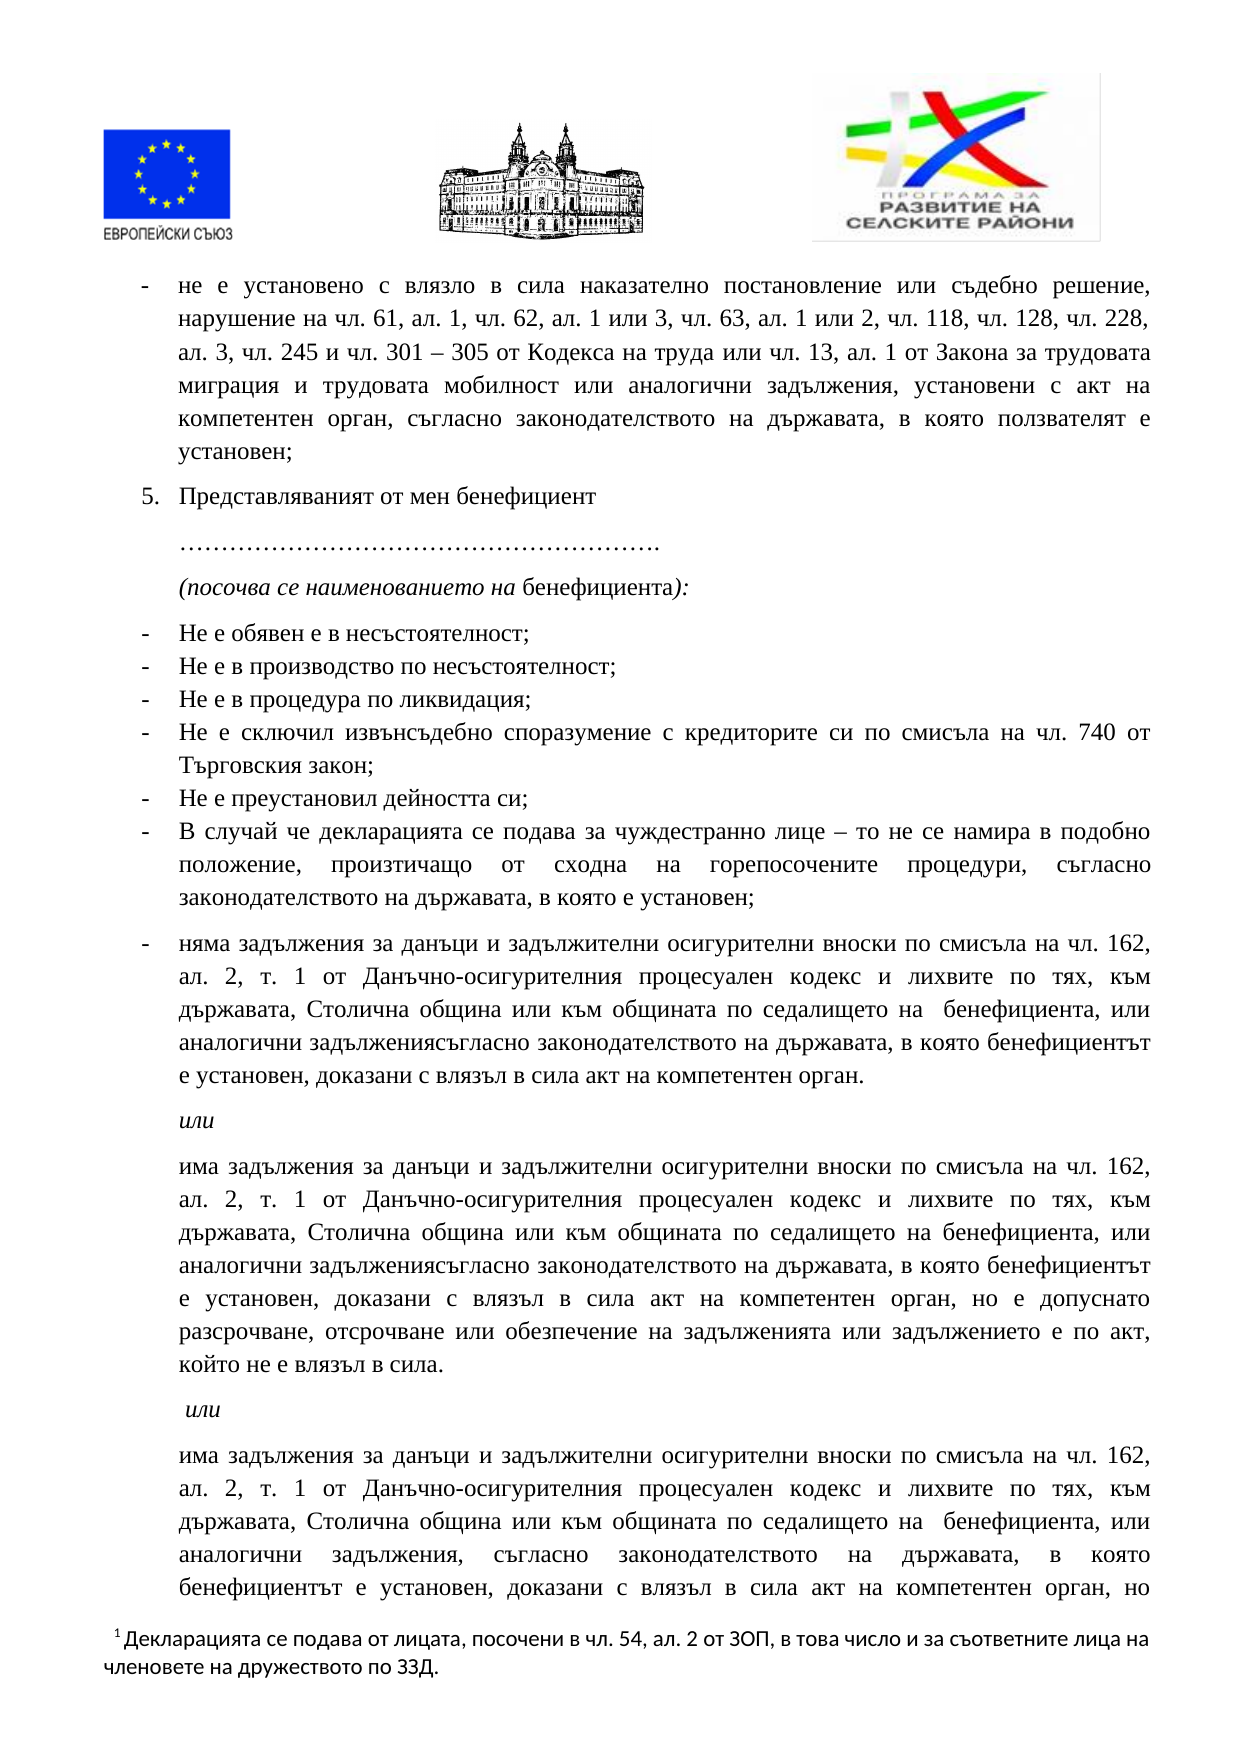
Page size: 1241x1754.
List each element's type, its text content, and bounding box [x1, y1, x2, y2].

list не е установено с влязло в сила наказателно постановление или съдебно решение, нарушение на чл. 61, ал. 1, чл. 62, ал. 1 или 3, чл. 63, ал. 1 или 2, чл. 118, чл. 128, чл. 228, ал. 3, чл. 245 и чл. 301 – 305 от Кодекса на труда или чл. 13, ал. 1 от Закона за трудовата миграция и трудовата мобилност или аналогични задължения, установени с акт на компетентен орган, съгласно законодателството на държавата, в която ползвателят е установен; [141, 271, 1152, 465]
picture [103, 128, 233, 243]
list В случай че декларацията се подава за чуждестранно лице – то не се намира в подобно положение, произтичащо от сходна на горепосочените процедури, съгласно законодателството на държавата, в която е установен; [141, 816, 1152, 911]
text или [178, 1105, 1152, 1134]
list няма задължения за данъци и задължителни осигурителни вноски по смисъла на чл. 162, ал. 2, т. 1 от Данъчно-осигурителния процесуален кодекс и лихвите по тях, към държавата, Столична община или към общината по седалището на бенефициента, или аналогични задължениясъгласно законодателството на държавата, в която бенефициентът е установен, доказани с влязъл в сила акт на компетентен орган. [141, 928, 1152, 1088]
list Представляваният от мен бенефициент [141, 481, 1152, 510]
text има задължения за данъци и задължителни осигурителни вноски по смисъла на чл. 162, ал. 2, т. 1 от Данъчно-осигурителния процесуален кодекс и лихвите по тях, към държавата, Столична община или към общината по седалището на бенефициента, или аналогични задължениясъгласно законодателството на държавата, в която бенефициентът е установен, доказани с влязъл в сила акт на компетентен орган, но е допуснато разсрочване, отсрочване или обезпечение на задълженията или задължението е по акт, който не е влязъл в сила. [178, 1151, 1152, 1378]
list Не е преустановил дейността си; [141, 783, 1152, 812]
list Не е в производство по несъстоятелност; [141, 651, 1152, 680]
text или [178, 1394, 1152, 1423]
picture [434, 119, 652, 243]
text …………………………………………………. [178, 527, 1152, 556]
picture [812, 73, 1102, 243]
list Не е сключил извънсъдебно споразумение с кредиторите си по смисъла на чл. 740 от Търговския закон; [141, 717, 1152, 779]
list Не е обявен е в несъстоятелност; [141, 618, 1152, 647]
list Не е в процедура по ликвидация; [141, 684, 1152, 713]
text (посочва се наименованието на бенефициента): [178, 572, 1152, 601]
